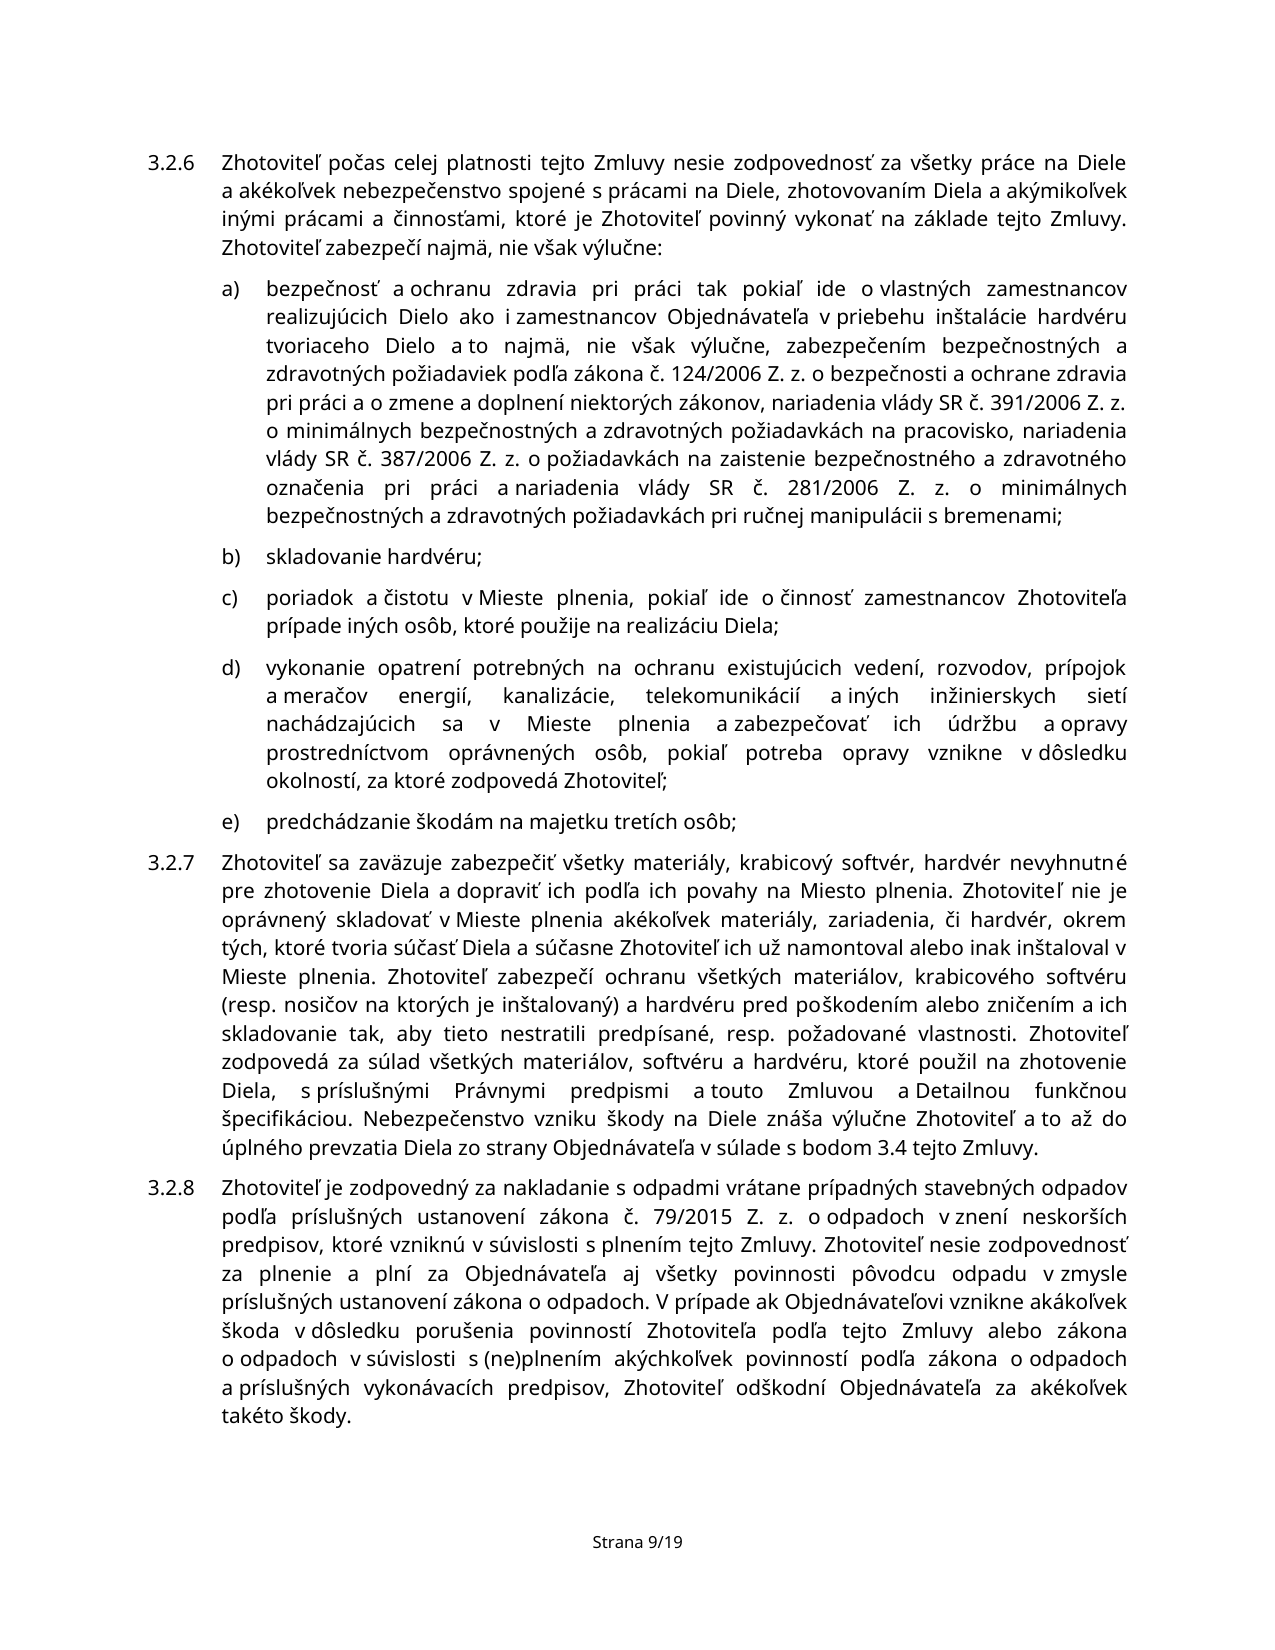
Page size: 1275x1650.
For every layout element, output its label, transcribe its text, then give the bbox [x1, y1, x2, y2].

list Zhotoviteľ sa zaväzuje zabezpečiť všetky materiály, krabicový softvér, hardvér nevyhnutné pre zhotovenie Diela a dopraviť ich podľa ich povahy na Miesto plnenia. Zhotoviteľ nie je oprávnený skladovať v Mieste plnenia akékoľvek materiály, zariadenia, či hardvér, okrem tých, ktoré tvoria súčasť Diela a súčasne Zhotoviteľ ich už namontoval alebo inak inštaloval v Mieste plnenia. Zhotoviteľ zabezpečí ochranu všetkých materiálov, krabicového softvéru (resp. nosičov na ktorých je inštalovaný) a hardvéru pred poškodením alebo zničením a ich skladovanie tak, aby tieto nestratili predpísané, resp. požadované vlastnosti. Zhotoviteľ zodpovedá za súlad všetkých materiálov, softvéru a hardvéru, ktoré použil na zhotovenie Diela, s príslušnými Právnymi predpismi a touto Zmluvou a Detailnou funkčnou špecifikáciou. Nebezpečenstvo vzniku škody na Diele znáša výlučne Zhotoviteľ a to až do úplného prevzatia Diela zo strany Objednávateľa v súlade s bodom 3.4 tejto Zmluvy. [148, 848, 1127, 1161]
list skladovanie hardvéru; [221, 542, 1127, 571]
list predchádzanie škodám na majetku tretích osôb; [221, 807, 1127, 836]
list bezpečnosť a ochranu zdravia pri práci tak pokiaľ ide o vlastných zamestnancov realizujúcich Dielo ako i zamestnancov Objednávateľa v priebehu inštalácie hardvéru tvoriaceho Dielo a to najmä, nie však výlučne, zabezpečením bezpečnostných a zdravotných požiadaviek podľa zákona č. 124/2006 Z. z. o bezpečnosti a ochrane zdravia pri práci a o zmene a doplnení niektorých zákonov, nariadenia vlády SR č. 391/2006 Z. z. o minimálnych bezpečnostných a zdravotných požiadavkách na pracovisko, nariadenia vlády SR č. 387/2006 Z. z. o požiadavkách na zaistenie bezpečnostného a zdravotného označenia pri práci a nariadenia vlády SR č. 281/2006 Z. z. o minimálnych bezpečnostných a zdravotných požiadavkách pri ručnej manipulácii s bremenami; [221, 274, 1127, 530]
list poriadok a čistotu v Mieste plnenia, pokiaľ ide o činnosť zamestnancov Zhotoviteľa prípade iných osôb, ktoré použije na realizáciu Diela; [221, 583, 1127, 640]
list vykonanie opatrení potrebných na ochranu existujúcich vedení, rozvodov, prípojok a meračov energií, kanalizácie, telekomunikácií a iných inžinierskych sietí nachádzajúcich sa v Mieste plnenia a zabezpečovať ich údržbu a opravy prostredníctvom oprávnených osôb, pokiaľ potreba opravy vznikne v dôsledku okolností, za ktoré zodpovedá Zhotoviteľ; [221, 653, 1127, 795]
list Zhotoviteľ počas celej platnosti tejto Zmluvy nesie zodpovednosť za všetky práce na Diele a akékoľvek nebezpečenstvo spojené s prácami na Diele, zhotovovaním Diela a akýmikoľvek inými prácami a činnosťami, ktoré je Zhotoviteľ povinný vykonať na základe tejto Zmluvy. Zhotoviteľ zabezpečí najmä, nie však výlučne: [148, 148, 1127, 261]
list Zhotoviteľ je zodpovedný za nakladanie s odpadmi vrátane prípadných stavebných odpadov podľa príslušných ustanovení zákona č. 79/2015 Z. z. o odpadoch v znení neskorších predpisov, ktoré vzniknú v súvislosti s plnením tejto Zmluvy. Zhotoviteľ nesie zodpovednosť za plnenie a plní za Objednávateľa aj všetky povinnosti pôvodcu odpadu v zmysle príslušných ustanovení zákona o odpadoch. V prípade ak Objednávateľovi vznikne akákoľvek škoda v dôsledku porušenia povinností Zhotoviteľa podľa tejto Zmluvy alebo zákona o odpadoch v súvislosti s (ne)plnením akýchkoľvek povinností podľa zákona o odpadoch a príslušných vykonávacích predpisov, Zhotoviteľ odškodní Objednávateľa za akékoľvek takéto škody. [148, 1173, 1127, 1429]
